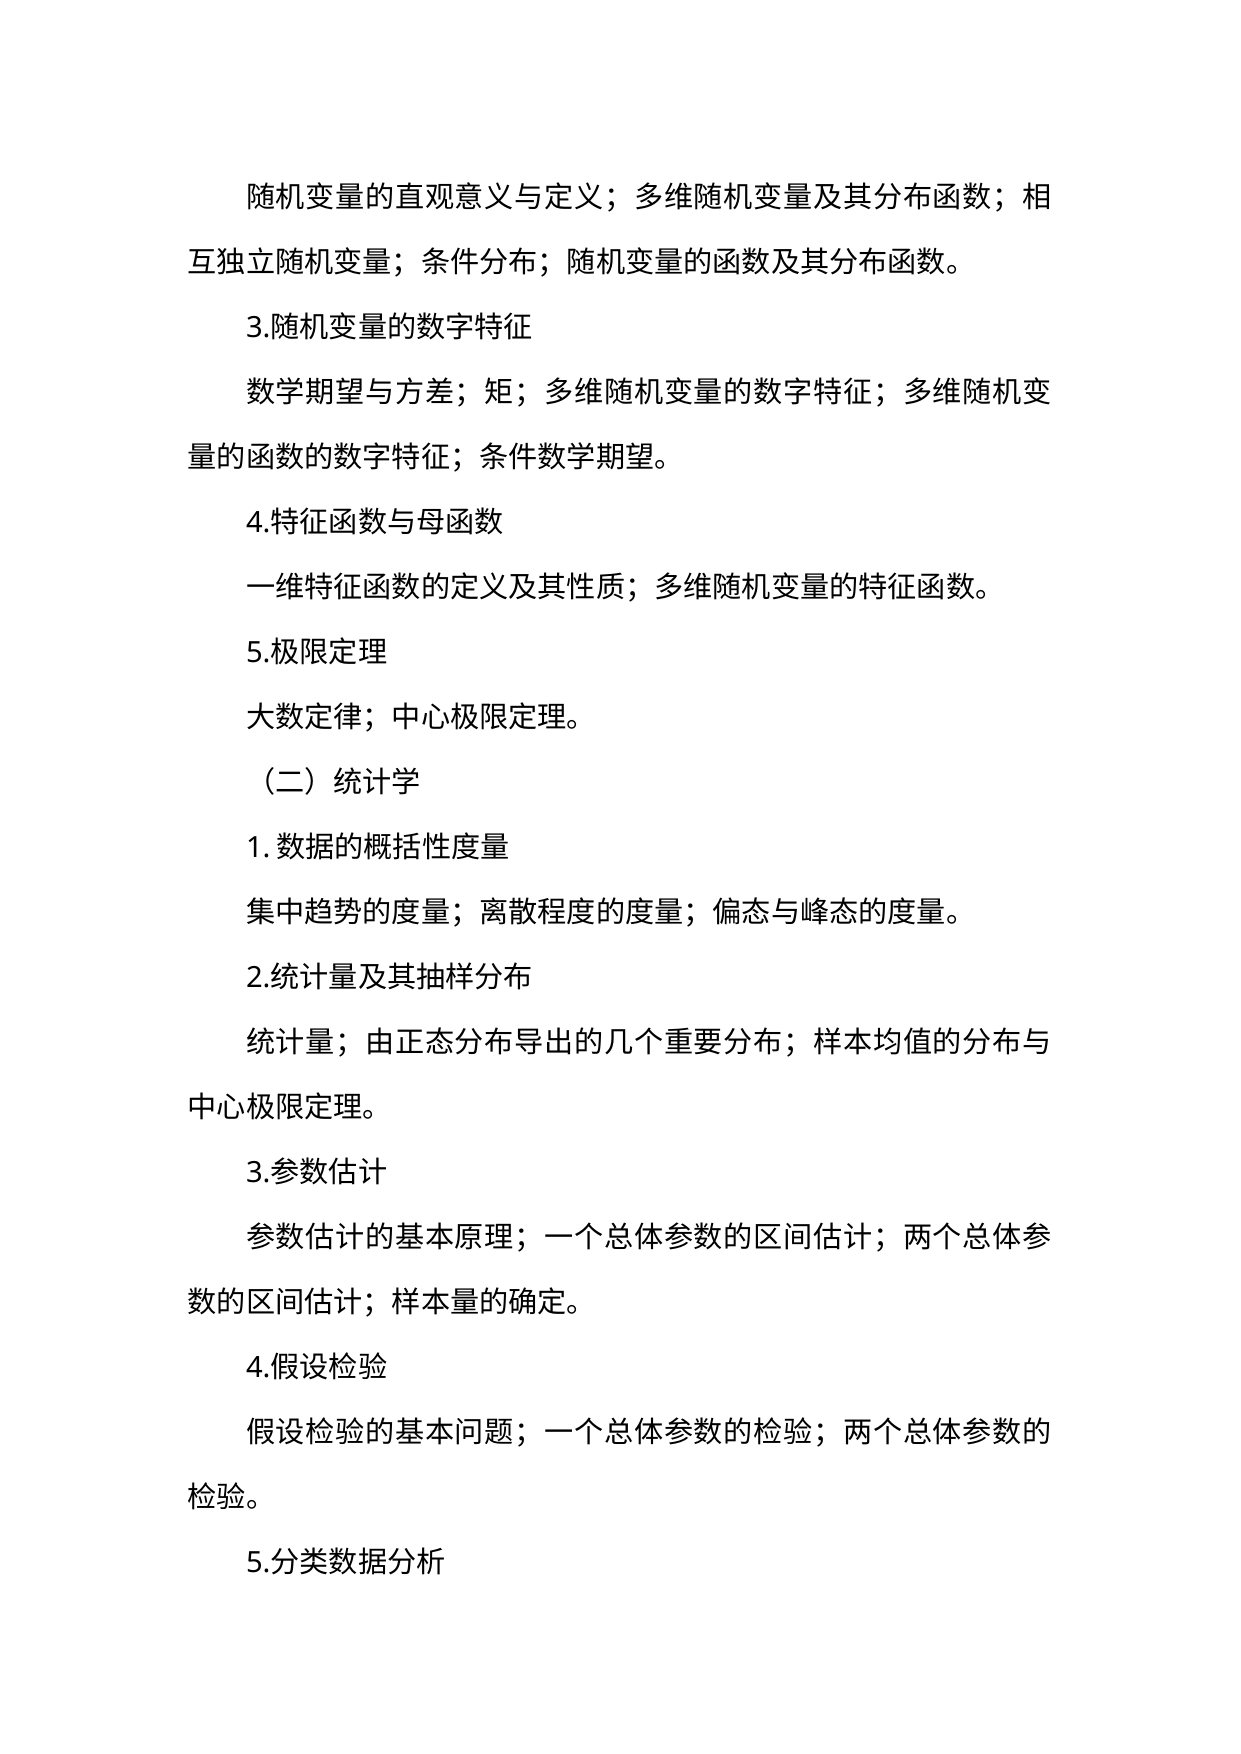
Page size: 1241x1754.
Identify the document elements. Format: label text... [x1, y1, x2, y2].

text 集中趋势的度量；离散程度的度量；偏态与峰态的度量。 [187, 877, 1053, 942]
text 一维特征函数的定义及其性质；多维随机变量的特征函数。 [187, 552, 1053, 617]
text 统计量；由正态分布导出的几个重要分布；样本均值的分布与中心极限定理。 [187, 1007, 1053, 1137]
text 5.分类数据分析 [187, 1527, 1053, 1592]
text 1. 数据的概括性度量 [187, 812, 1053, 877]
text 5.极限定理 [187, 617, 1053, 682]
text 3.随机变量的数字特征 [187, 292, 1053, 357]
text 参数估计的基本原理；一个总体参数的区间估计；两个总体参数的区间估计；样本量的确定。 [187, 1202, 1053, 1332]
text （二）统计学 [187, 747, 1053, 812]
text 4.假设检验 [187, 1332, 1053, 1397]
text 随机变量的直观意义与定义；多维随机变量及其分布函数；相互独立随机变量；条件分布；随机变量的函数及其分布函数。 [187, 162, 1053, 292]
text 3.参数估计 [187, 1137, 1053, 1202]
text 数学期望与方差；矩；多维随机变量的数字特征；多维随机变量的函数的数字特征；条件数学期望。 [187, 357, 1053, 487]
text 2.统计量及其抽样分布 [187, 942, 1053, 1007]
text 假设检验的基本问题；一个总体参数的检验；两个总体参数的检验。 [187, 1397, 1053, 1527]
text 大数定律；中心极限定理。 [187, 682, 1053, 747]
text 4.特征函数与母函数 [187, 487, 1053, 552]
